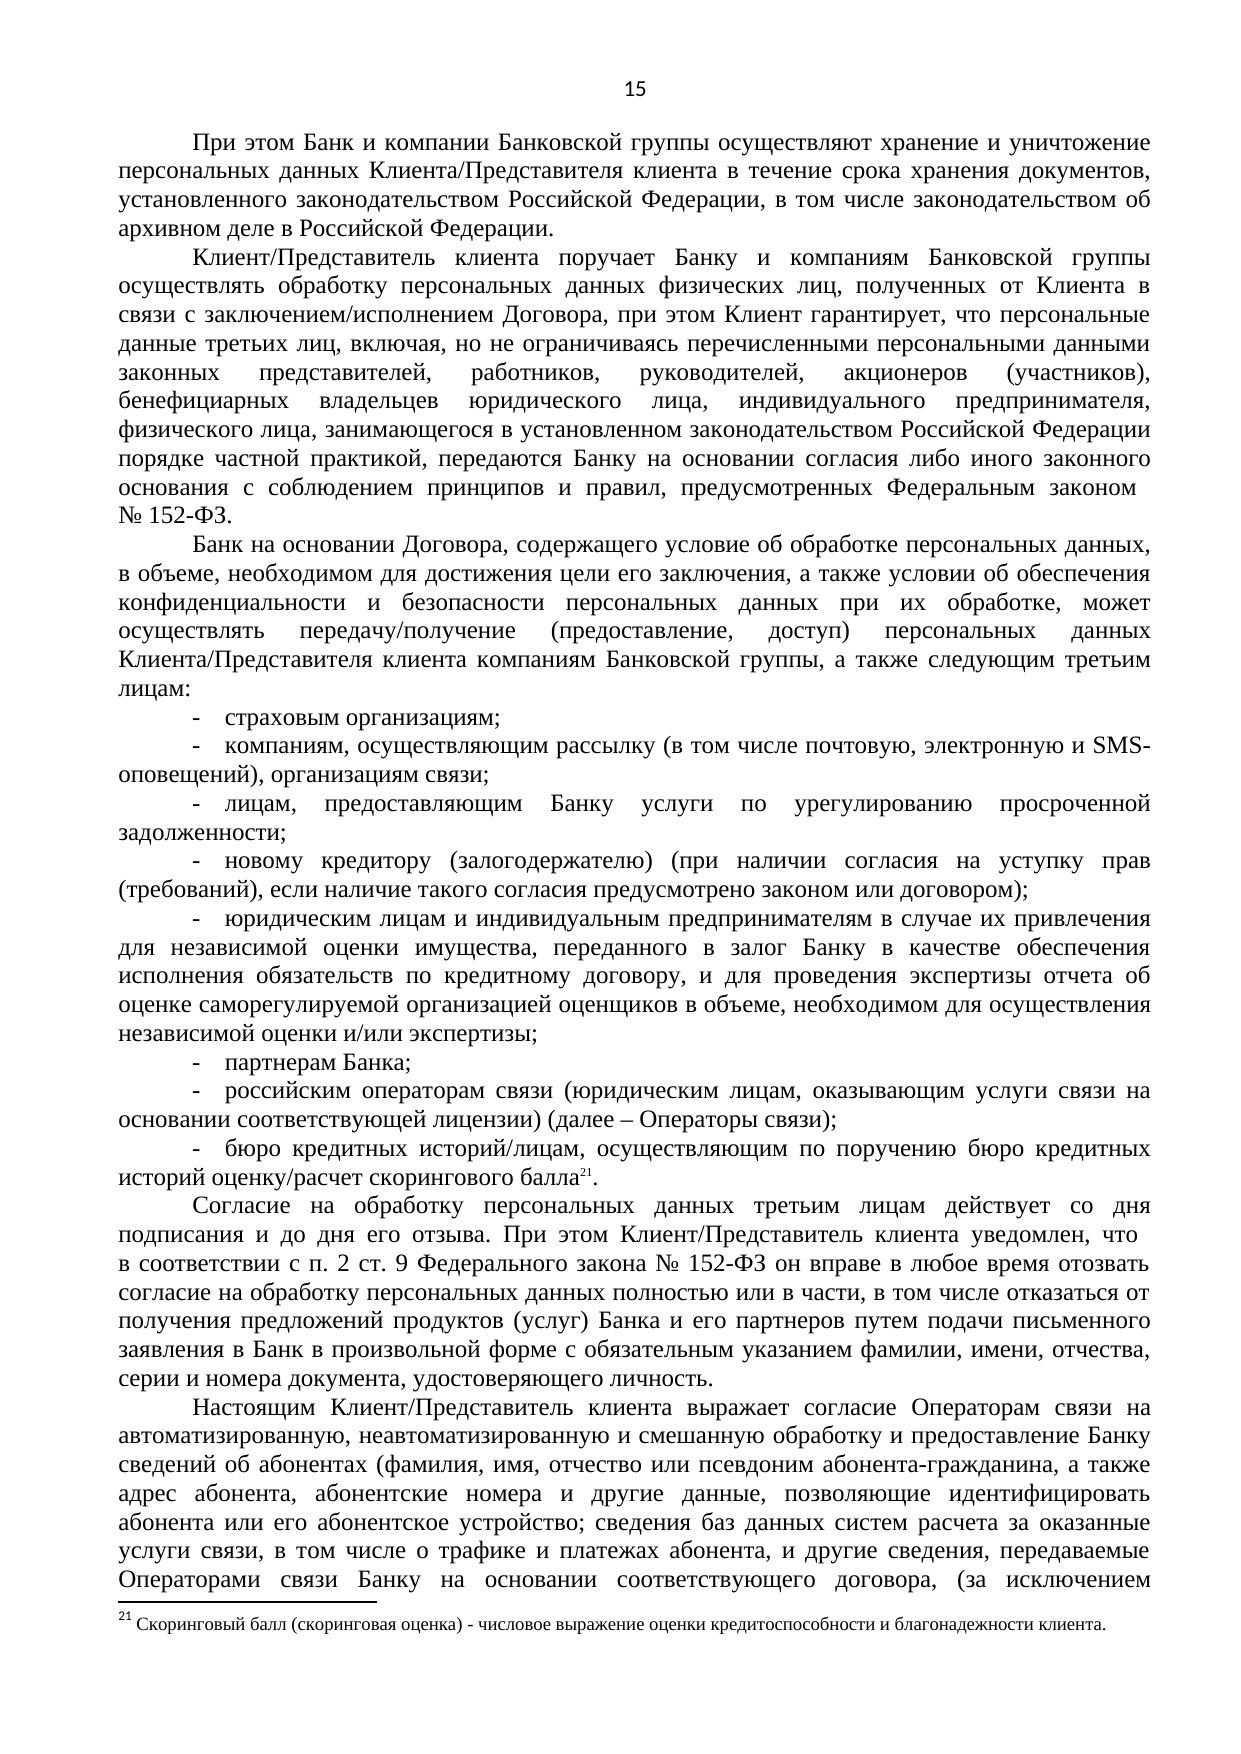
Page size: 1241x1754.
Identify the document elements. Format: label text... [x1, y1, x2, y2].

text Клиент/Представитель клиента поручает Банку и компаниям Банковской группы осуществлять обработку персональных данных физических лиц, полученных от Клиента в связи с заключением/исполнением Договора, при этом Клиент гарантирует, что персональные данные третьих лиц, включая, но не ограничиваясь перечисленными персональными данными законных представителей, работников, руководителей, акционеров (участников), бенефициарных владельцев юридического лица, индивидуального предпринимателя, физического лица, занимающегося в установленном законодательством Российской Федерации порядке частной практикой, передаются Банку на основании согласия либо иного законного основания с соблюдением принципов и правил, предусмотренных Федеральным законом № 152-ФЗ. [118, 242, 1152, 529]
text - партнерам Банка; [118, 1047, 1152, 1075]
text - юридическим лицам и индивидуальным предпринимателям в случае их привлечения для независимой оценки имущества, переданного в залог Банку в качестве обеспечения исполнения обязательств по кредитному договору, и для проведения экспертизы отчета об оценке саморегулируемой организацией оценщиков в объеме, необходимом для осуществления независимой оценки и/или экспертизы; [118, 903, 1152, 1047]
text - российским операторам связи (юридическим лицам, оказывающим услуги связи на основании соответствующей лицензии) (далее – Операторы связи); [118, 1075, 1152, 1133]
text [118, 1392, 1152, 1593]
text - лицам, предоставляющим Банку услуги по урегулированию просроченной задолженности; [118, 788, 1152, 845]
text - новому кредитору (залогодержателю) (при наличии согласия на уступку прав (требований), если наличие такого согласия предусмотрено законом или договором); [118, 845, 1152, 903]
text Банк на основании Договора, содержащего условие об обработке персональных данных, в объеме, необходимом для достижения цели его заключения, а также условии об обеспечения конфиденциальности и безопасности персональных данных при их обработке, может осуществлять передачу/получение (предоставление, доступ) персональных данных Клиента/Представителя клиента компаниям Банковской группы, а также следующим третьим лицам: [118, 529, 1152, 702]
text - бюро кредитных историй/лицам, осуществляющим по поручению бюро кредитных историй оценку/расчет скорингового балла. [118, 1133, 1152, 1190]
text При этом Банк и компании Банковской группы осуществляют хранение и уничтожение персональных данных Клиента/Представителя клиента в течение срока хранения документов, установленного законодательством Российской Федерации, в том числе законодательством об архивном деле в Российской Федерации. [118, 127, 1152, 242]
text - страховым организациям; [118, 702, 1152, 730]
text Согласие на обработку персональных данных третьим лицам действует со дня подписания и до дня его отзыва. При этом Клиент/Представитель клиента уведомлен, что в соответствии с п. 2 ст. 9 Федерального закона № 152-ФЗ он вправе в любое время отозвать согласие на обработку персональных данных полностью или в части, в том числе отказаться от получения предложений продуктов (услуг) Банка и его партнеров путем подачи письменного заявления в Банк в произвольной форме с обязательным указанием фамилии, имени, отчества, серии и номера документа, удостоверяющего личность. [118, 1190, 1152, 1392]
text - компаниям, осуществляющим рассылку (в том числе почтовую, электронную и SMS-оповещений), организациям связи; [118, 730, 1152, 788]
